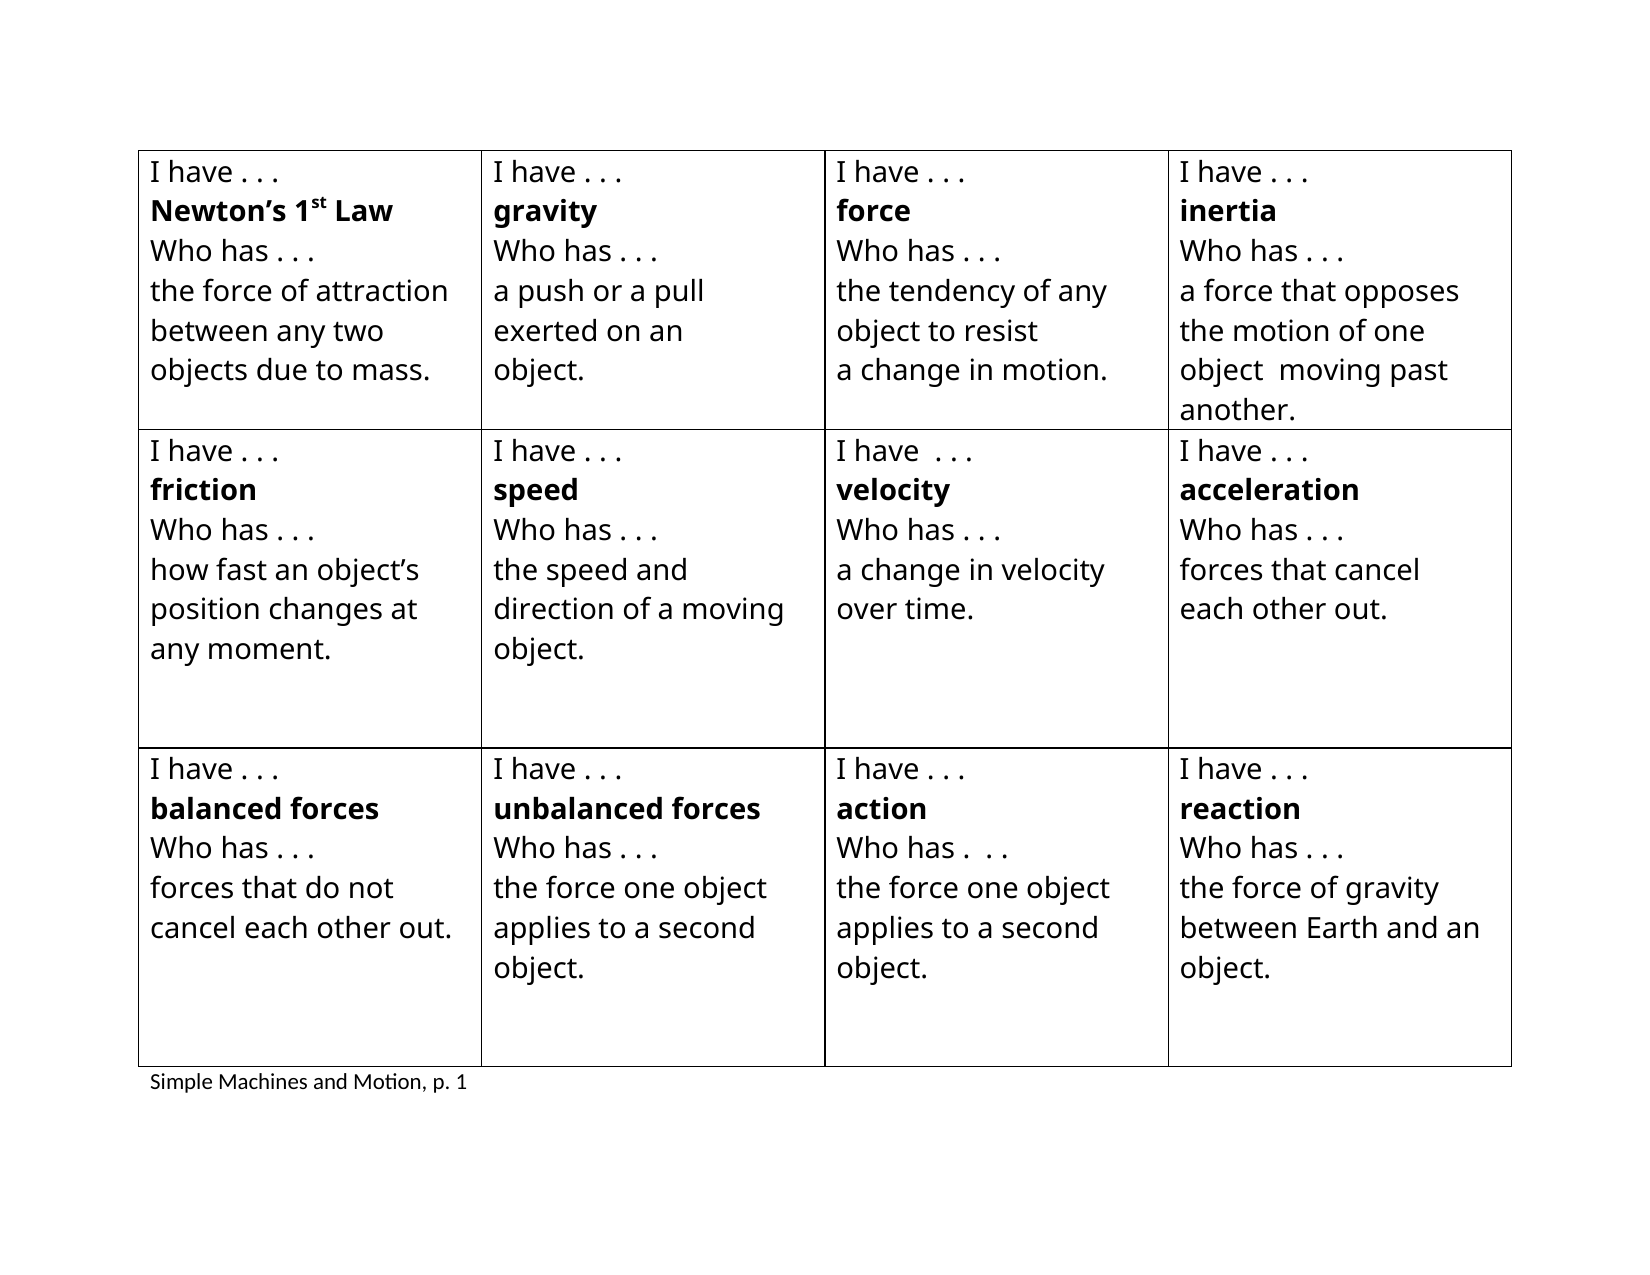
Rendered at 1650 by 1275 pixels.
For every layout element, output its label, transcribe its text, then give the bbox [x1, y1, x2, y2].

table_header I have . . . inertia Who has . . . a force that opposes the motion of one object moving past another. [1169, 151, 1511, 429]
table_header I have . . . gravity Who has . . . a push or a pull exerted on an object. [482, 151, 824, 429]
table_cell I have . . . speed Who has . . . the speed and direction of a moving object. [482, 430, 824, 747]
table_cell I have . . . reaction Who has . . . the force of gravity between Earth and an object. [1169, 749, 1511, 1066]
table_cell I have . . . velocity Who has . . . a change in velocity over time. [826, 430, 1168, 747]
table_header I have . . . force Who has . . . the tendency of any object to resist a change in motion. [826, 151, 1168, 429]
table_cell I have . . . action Who has . . . the force one object applies to a second object. [826, 749, 1168, 1066]
table_cell I have . . . unbalanced forces Who has . . . the force one object applies to a second object. [482, 749, 824, 1066]
table_cell I have . . . friction Who has . . . how fast an object’s position changes at any moment. [139, 430, 481, 747]
text Simple Machines and Motion, p. 1 [150, 1067, 1500, 1095]
table_header I have . . . Newton’s 1st Law Who has . . . the force of attraction between any two objects due to mass. [139, 151, 481, 429]
table_cell I have . . . balanced forces Who has . . . forces that do not cancel each other out. [139, 749, 481, 1066]
table_cell I have . . . acceleration Who has . . . forces that cancel each other out. [1169, 430, 1511, 747]
